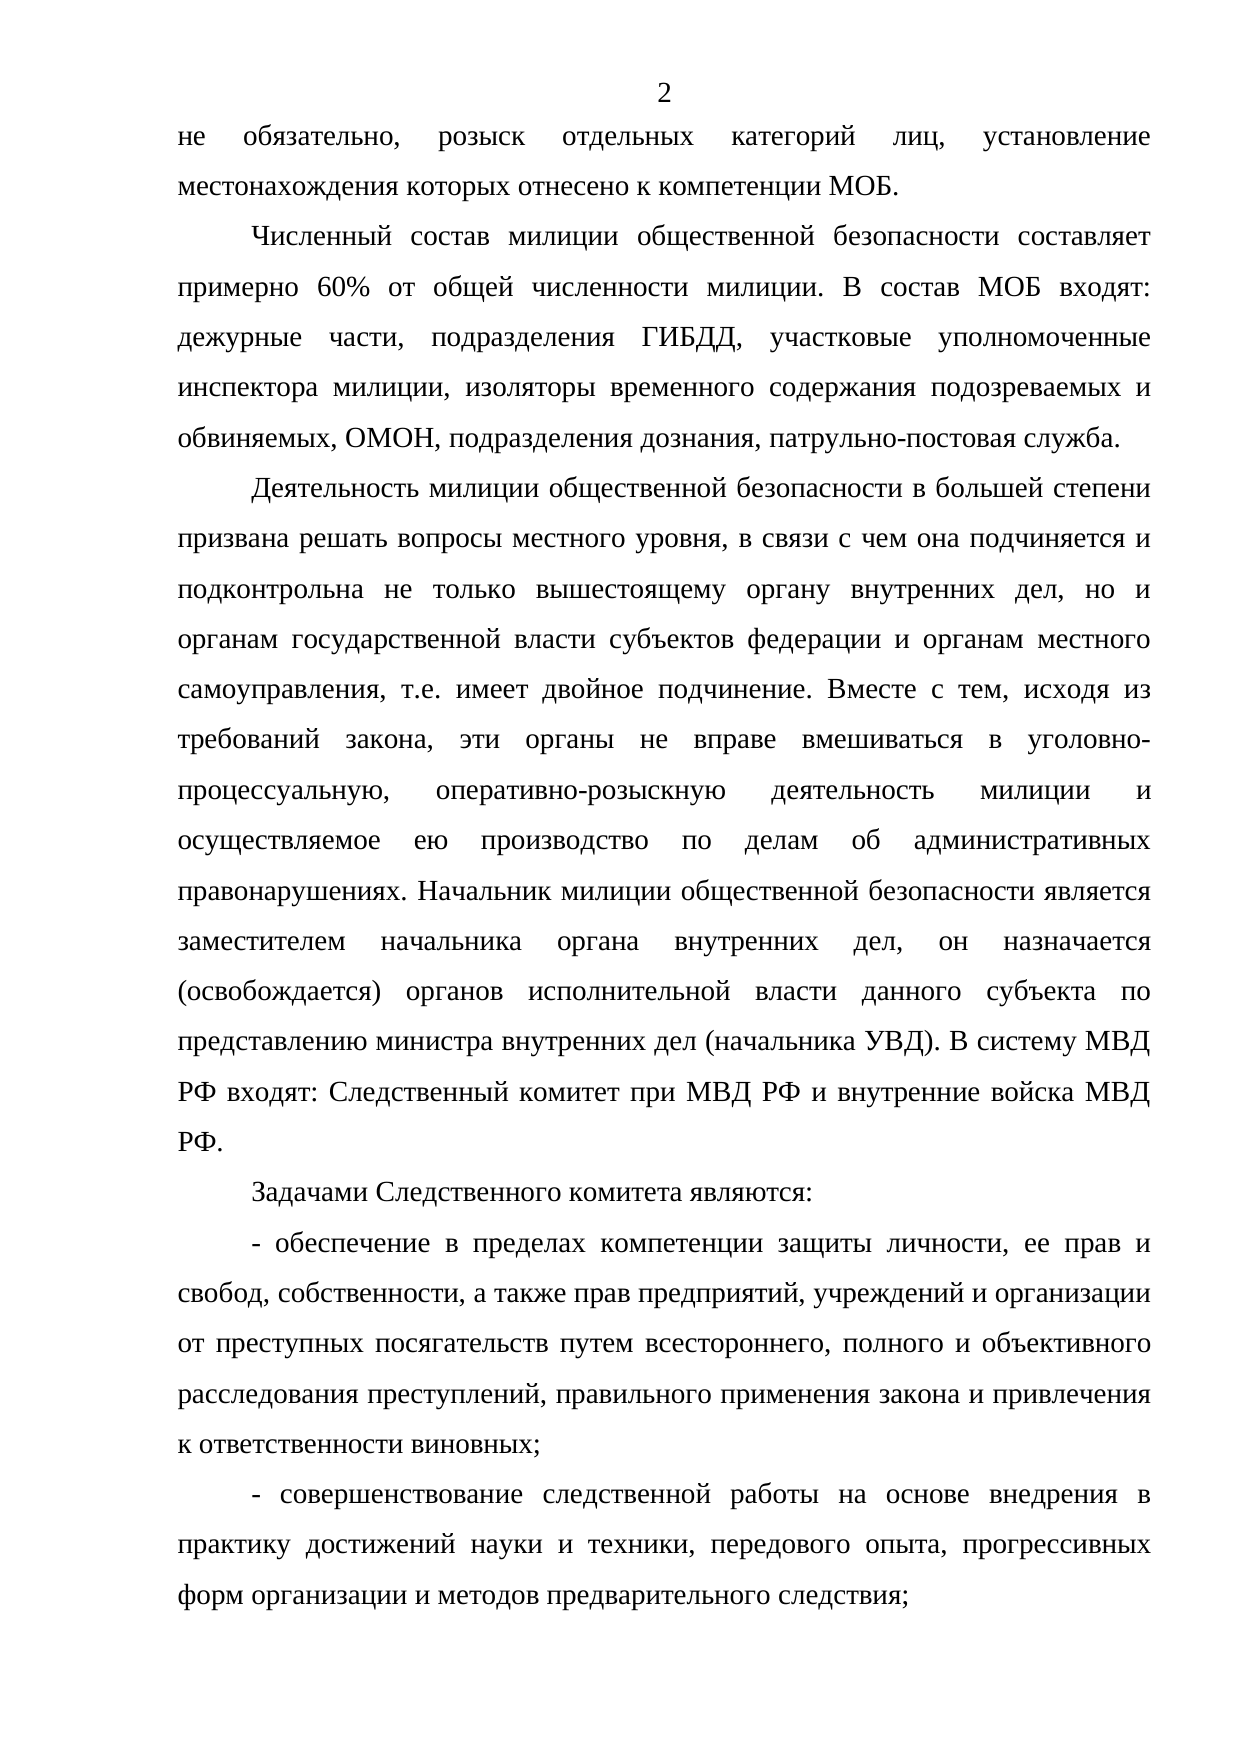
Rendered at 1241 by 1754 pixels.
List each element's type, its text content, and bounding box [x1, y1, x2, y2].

text Деятельность милиции общественной безопасности в большей степени призвана решать вопросы местного уровня, в связи с чем она подчиняется и подконтрольна не только вышестоящему органу внутренних дел, но и органам государственной власти субъектов федерации и органам местного самоуправления, т.е. имеет двойное подчинение. Вместе с тем, исходя из требований закона, эти органы не вправе вмешиваться в уголовно-процессуальную, оперативно-розыскную деятельность милиции и осуществляемое ею производство по делам об административных правонарушениях. Начальник милиции общественной безопасности является заместителем начальника органа внутренних дел, он назначается (освобождается) органов исполнительной власти данного субъекта по представлению министра внутренних дел (начальника УВД). В систему МВД РФ входят: Следственный комитет при МВД РФ и внутренние войска МВД РФ. [177, 470, 1152, 1158]
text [177, 118, 1152, 202]
text Численный состав милиции общественной безопасности составляет примерно 60% от общей численности милиции. В состав МОБ входят: дежурные части, подразделения ГИБДД, участковые уполномоченные инспектора милиции, изоляторы временного содержания подозреваемых и обвиняемых, ОМОН, подразделения дознания, патрульно-постовая служба. [177, 219, 1152, 453]
text Задачами Следственного комитета являются: [177, 1175, 1152, 1208]
text - обеспечение в пределах компетенции защиты личности, ее прав и свобод, собственности, а также прав предприятий, учреждений и организации от преступных посягательств путем всестороннего, полного и объективного расследования преступлений, правильного применения закона и привлечения к ответственности виновных; [177, 1225, 1152, 1460]
text - совершенствование следственной работы на основе внедрения в практику достижений науки и техники, передового опыта, прогрессивных форм организации и методов предварительного следствия; [177, 1477, 1152, 1611]
